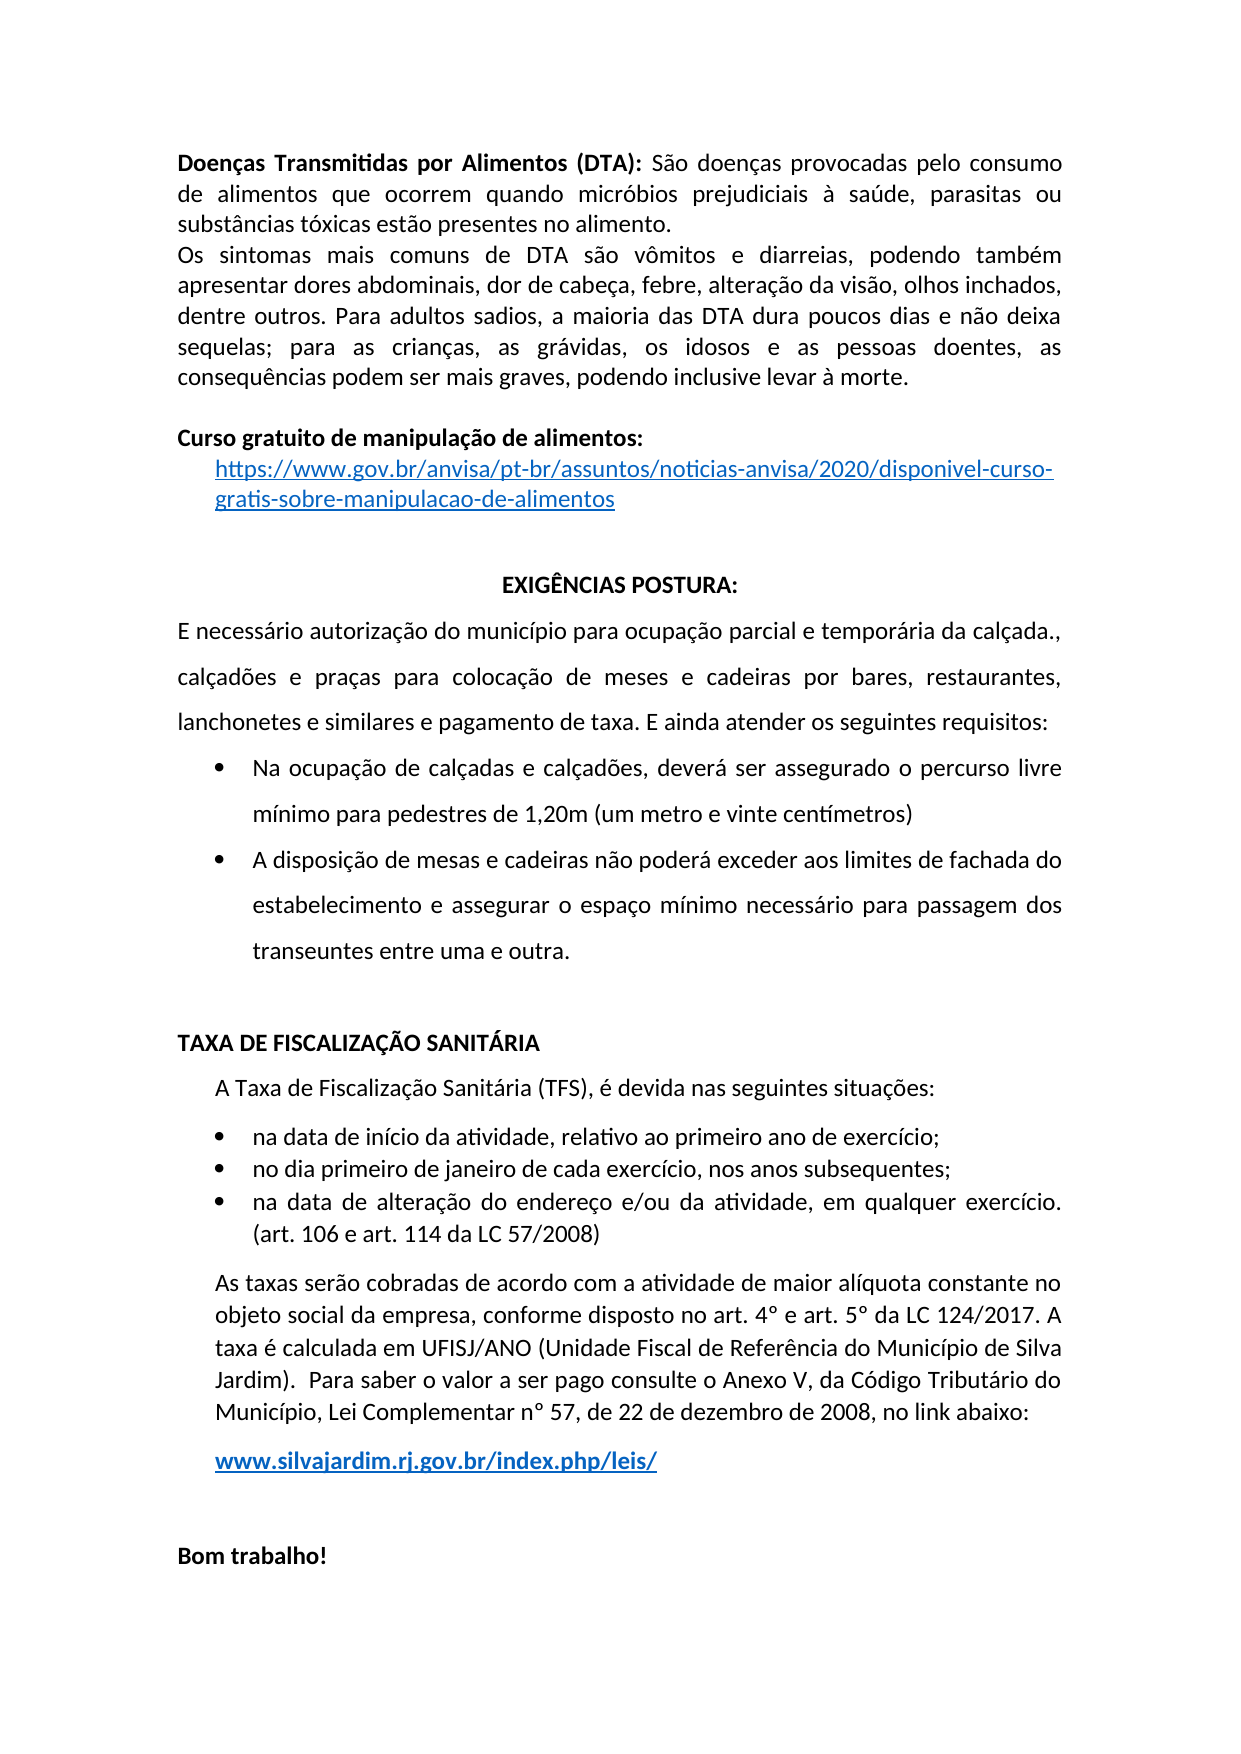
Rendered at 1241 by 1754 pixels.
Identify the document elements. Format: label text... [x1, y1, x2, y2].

text A Taxa de Fiscalização Sanitária (TFS), é devida nas seguintes situações: [215, 1072, 1063, 1103]
text Doenças Transmitidas por Alimentos (DTA): São doenças provocadas pelo consumo de alimentos que ocorrem quando micróbios prejudiciais à saúde, parasitas ou substâncias tóxicas estão presentes no alimento. [177, 148, 1063, 239]
list Na ocupação de calçadas e calçadões, deverá ser assegurado o percurso livre mínimo para pedestres de 1,20m (um metro e vinte centímetros) [215, 752, 1063, 828]
text https://www.gov.br/anvisa/pt-br/assuntos/noticias-anvisa/2020/disponivel-curso-gratis-sobre-manipulacao-de-alimentos [215, 453, 1063, 514]
text TAXA DE FISCALIZAÇÃO SANITÁRIA [177, 1027, 1063, 1057]
text EXIGÊNCIAS POSTURA: [177, 569, 1063, 600]
list na data de início da atividade, relativo ao primeiro ano de exercício; [215, 1121, 1063, 1152]
list A disposição de mesas e cadeiras não poderá exceder aos limites de fachada do estabelecimento e assegurar o espaço mínimo necessário para passagem dos transeuntes entre uma e outra. [215, 844, 1063, 966]
text As taxas serão cobradas de acordo com a atividade de maior alíquota constante no objeto social da empresa, conforme disposto no art. 4º e art. 5º da LC 124/2017. A taxa é calculada em UFISJ/ANO (Unidade Fiscal de Referência do Município de Silva Jardim). Para saber o valor a ser pago consulte o Anexo V, da Código Tributário do Município, Lei Complementar nº 57, de 22 de dezembro de 2008, no link abaixo: [215, 1267, 1063, 1427]
text www.silvajardim.rj.gov.br/index.php/leis/ [177, 1445, 1063, 1476]
text Bom trabalho! [177, 1540, 1063, 1571]
text E necessário autorização do município para ocupação parcial e temporária da calçada., calçadões e praças para colocação de meses e cadeiras por bares, restaurantes, lanchonetes e similares e pagamento de taxa. E ainda atender os seguintes requisitos: [177, 615, 1063, 737]
text Curso gratuito de manipulação de alimentos: [177, 422, 1063, 453]
list na data de alteração do endereço e/ou da atividade, em qualquer exercício. (art. 106 e art. 114 da LC 57/2008) [215, 1186, 1063, 1249]
list no dia primeiro de janeiro de cada exercício, nos anos subsequentes; [215, 1154, 1063, 1184]
text Os sintomas mais comuns de DTA são vômitos e diarreias, podendo também apresentar dores abdominais, dor de cabeça, febre, alteração da visão, olhos inchados, dentre outros. Para adultos sadios, a maioria das DTA dura poucos dias e não deixa sequelas; para as crianças, as grávidas, os idosos e as pessoas doentes, as consequências podem ser mais graves, podendo inclusive levar à morte. [177, 239, 1063, 392]
